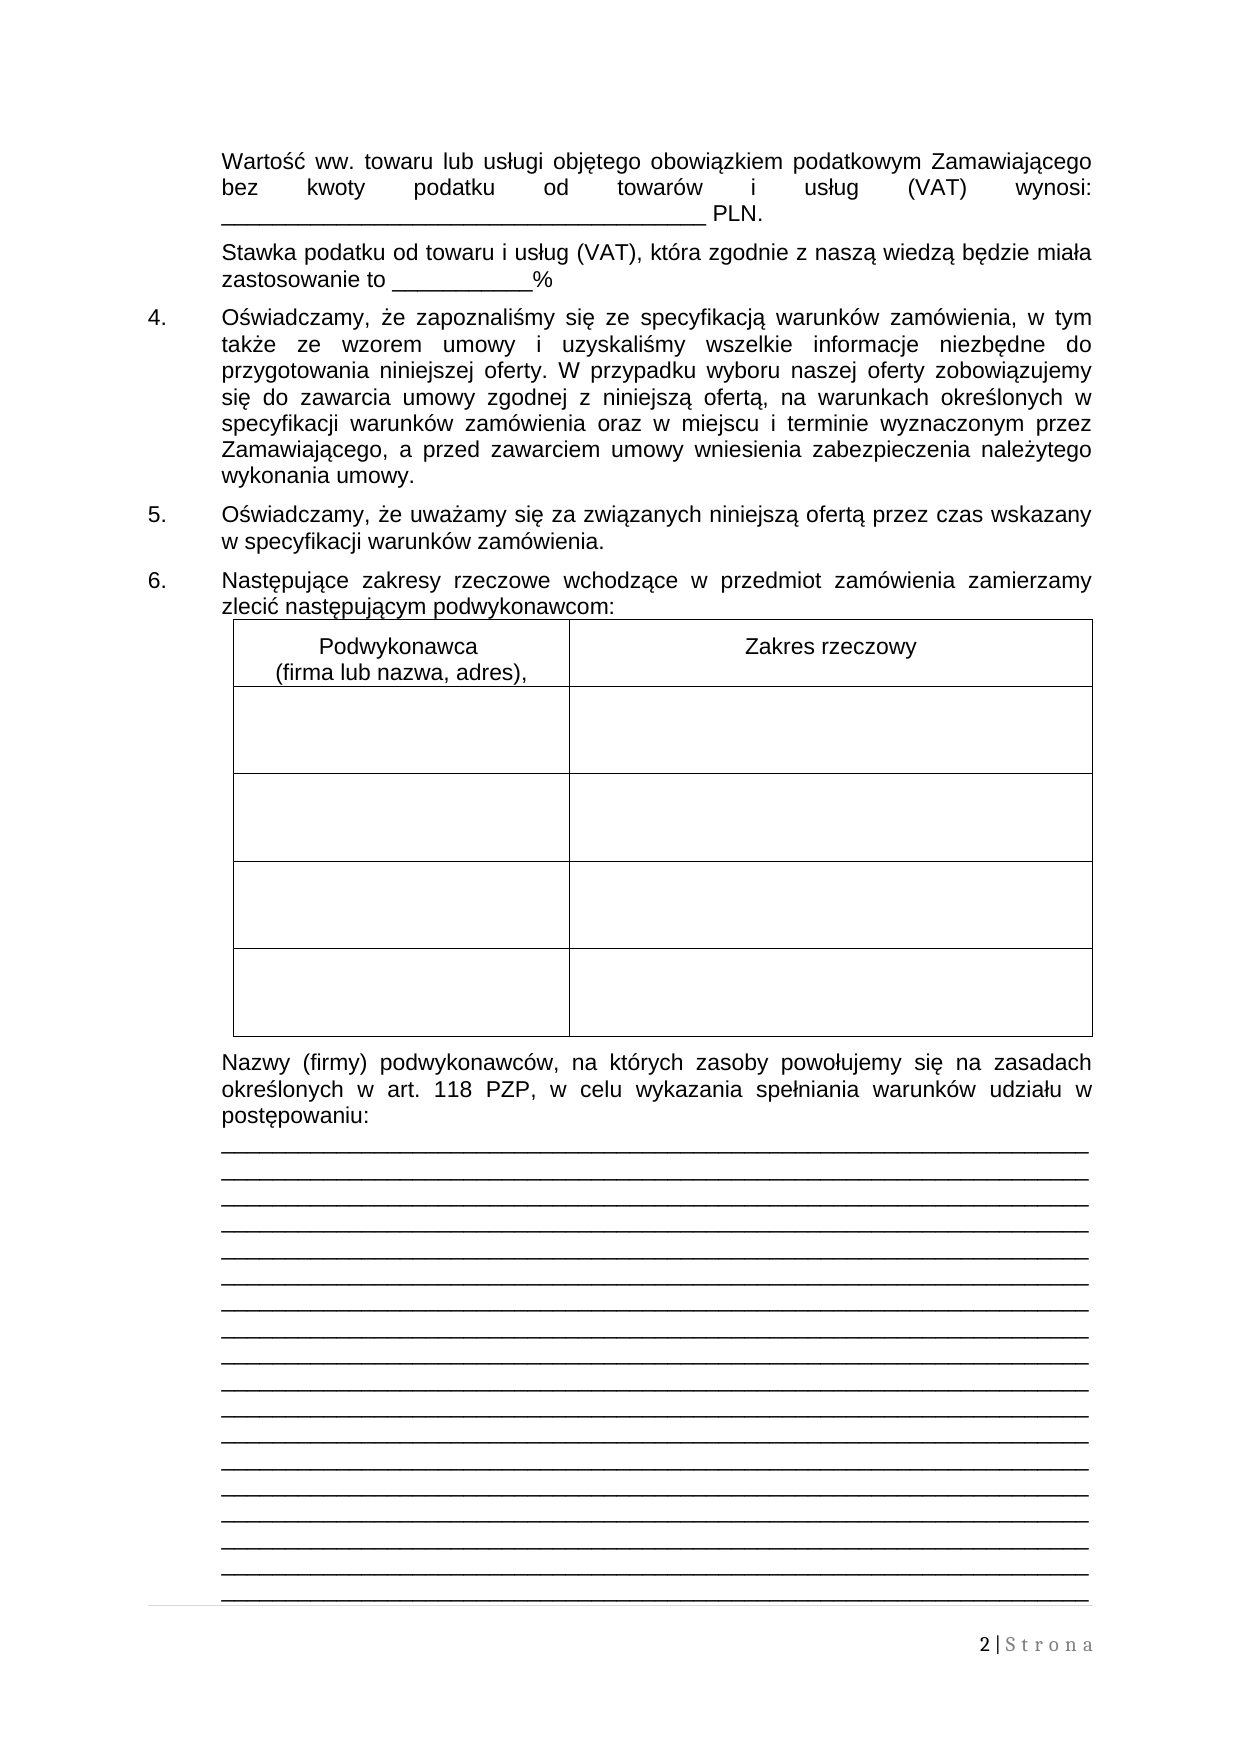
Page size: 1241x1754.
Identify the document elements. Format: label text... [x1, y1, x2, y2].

table_header Zakres rzeczowy [570, 620, 1092, 686]
text Wartość ww. towaru lub usługi objętego obowiązkiem podatkowym Zamawiającego bez kwoty podatku od towarów i usług (VAT) wynosi: ______________________________________ PLN. [221, 148, 1093, 227]
text 6. Następujące zakresy rzeczowe wchodzące w przedmiot zamówienia zamierzamy zlecić następującym podwykonawcom: [148, 567, 1093, 619]
table_cell [234, 687, 569, 773]
table_header Podwykonawca (firma lub nazwa, adres), [234, 620, 569, 686]
table_cell [234, 862, 569, 948]
table_cell [234, 774, 569, 861]
text 5. Oświadczamy, że uważamy się za związanych niniejszą ofertą przez czas wskazany w specyfikacji warunków zamówienia. [148, 501, 1093, 554]
table_cell [234, 949, 569, 1036]
text 4. Oświadczamy, że zapoznaliśmy się ze specyfikacją warunków zamówienia, w tym także ze wzorem umowy i uzyskaliśmy wszelkie informacje niezbędne do przygotowania niniejszej oferty. W przypadku wyboru naszej oferty zobowiązujemy się do zawarcia umowy zgodnej z niniejszą ofertą, na warunkach określonych w specyfikacji warunków zamówienia oraz w miejscu i terminie wyznaczonym przez Zamawiającego, a przed zawarciem umowy wniesienia zabezpieczenia należytego wykonania umowy. [148, 304, 1093, 489]
table_cell [570, 774, 1092, 861]
table_cell [570, 687, 1092, 773]
text Stawka podatku od towaru i usług (VAT), która zgodnie z naszą wiedzą będzie miała zastosowanie to ___________% [221, 239, 1093, 292]
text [221, 1049, 1093, 1603]
table_cell [570, 862, 1092, 948]
table_cell [570, 949, 1092, 1036]
